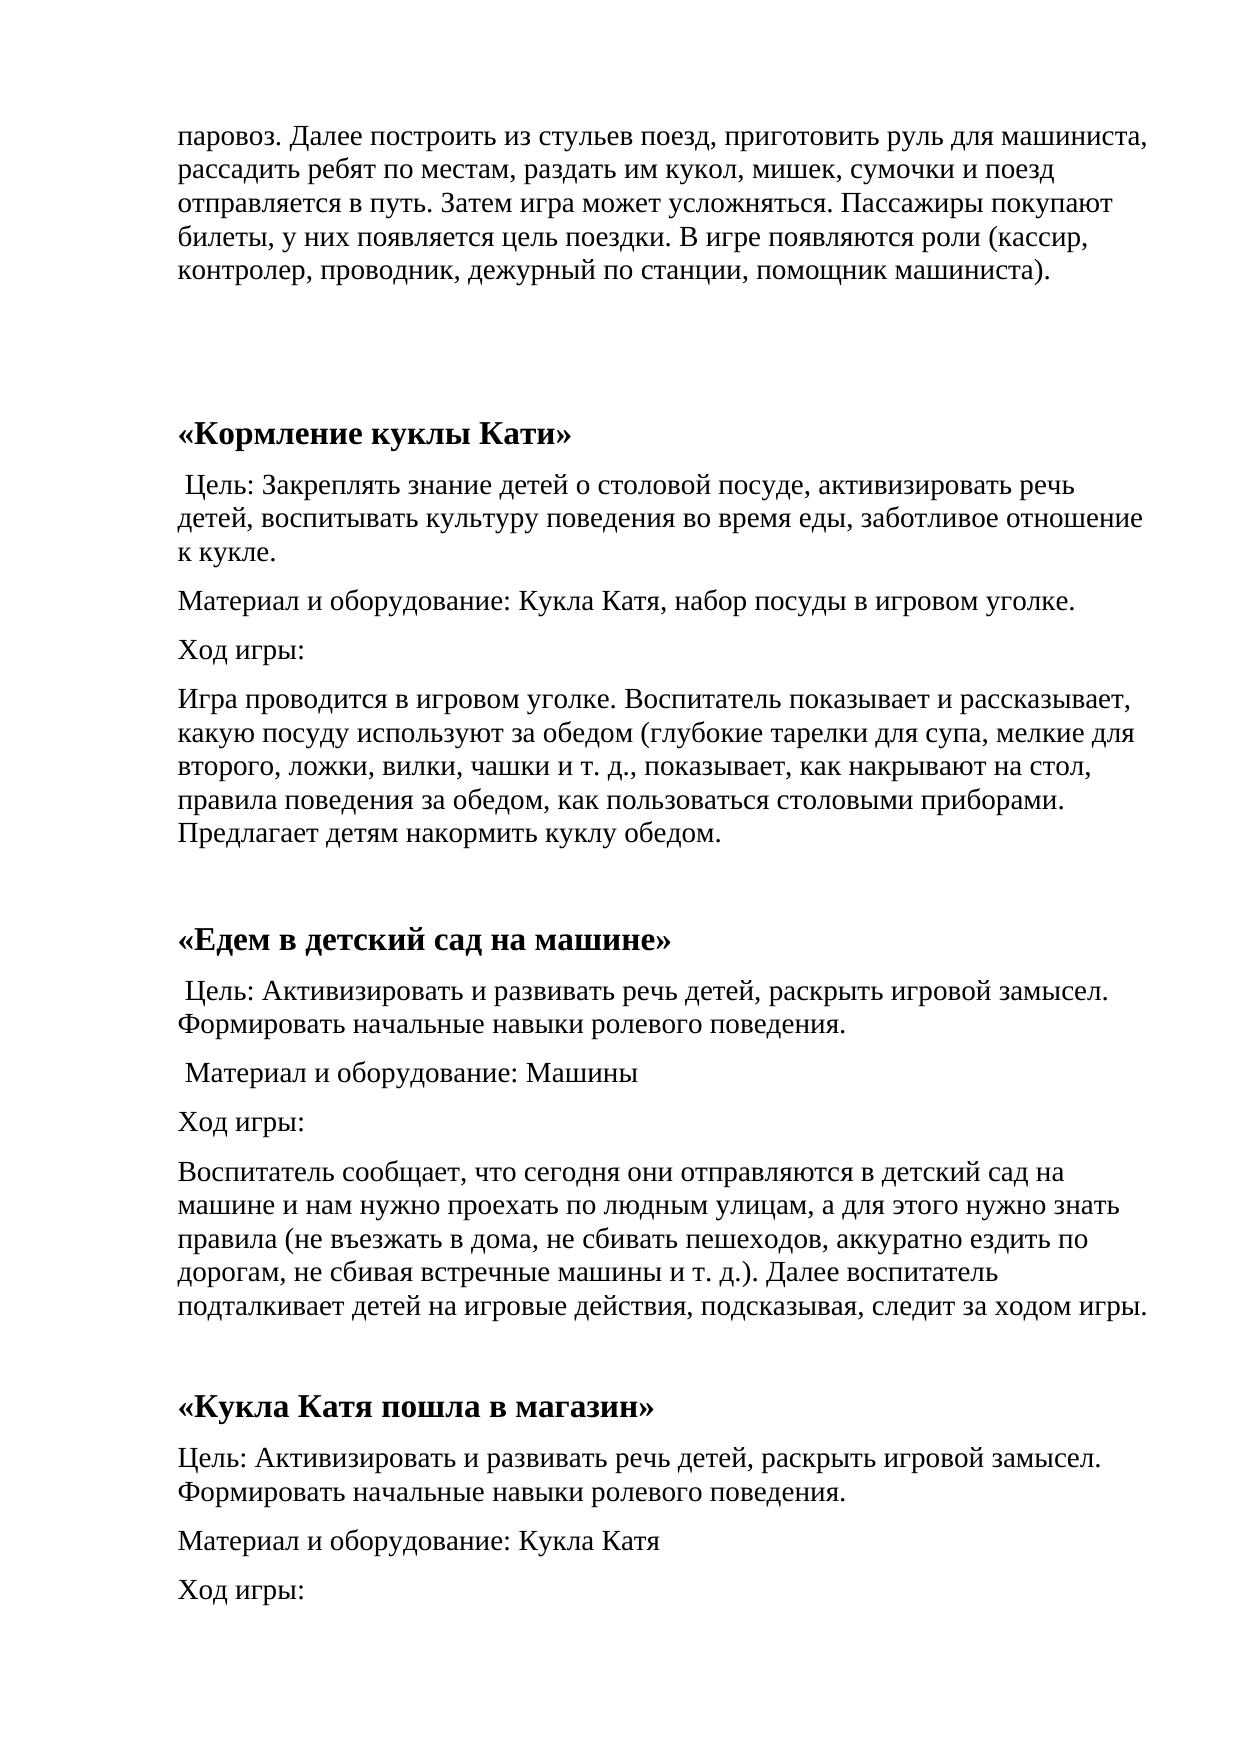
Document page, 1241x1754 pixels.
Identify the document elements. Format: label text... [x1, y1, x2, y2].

text Цель: Закреплять знание детей о столовой посуде, активизировать речь детей, воспитывать культуру поведения во время еды, заботливое отношение к кукле. [177, 467, 1152, 567]
text Воспитатель сообщает, что сегодня они отправляются в детский сад на машине и нам нужно проехать по людным улицам, а для этого нужно знать правила (не въезжать в дома, не сбивать пешеходов, аккуратно ездить по дорогам, не сбивая встречные машины и т. д.). Далее воспитатель подталкивает детей на игровые действия, подсказывая, следит за ходом игры. [177, 1154, 1152, 1321]
text «Едем в детский сад на машине» [177, 919, 1152, 957]
text Ход игры: [177, 1572, 1152, 1606]
text Ход игры: [177, 1104, 1152, 1138]
text Игра проводится в игровом уголке. Воспитатель показывает и рассказывает, какую посуду используют за обедом (глубокие тарелки для супа, мелкие для второго, ложки, вилки, чашки и т. д., показывает, как накрывают на стол, правила поведения за обедом, как пользоваться столовыми приборами. Предлагает детям накормить куклу обедом. [177, 681, 1152, 849]
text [177, 118, 1152, 286]
text «Кукла Катя пошла в магазин» [177, 1386, 1152, 1424]
text Материал и оборудование: Кукла Катя, набор посуды в игровом уголке. [177, 583, 1152, 617]
text Цель: Активизировать и развивать речь детей, раскрыть игровой замысел. Формировать начальные навыки ролевого поведения. [177, 1440, 1152, 1507]
text Цель: Активизировать и развивать речь детей, раскрыть игровой замысел. Формировать начальные навыки ролевого поведения. [177, 973, 1152, 1040]
text «Кормление куклы Кати» [177, 379, 1152, 451]
text Материал и оборудование: Кукла Катя [177, 1523, 1152, 1556]
text Ход игры: [177, 632, 1152, 666]
text Материал и оборудование: Машины [177, 1055, 1152, 1089]
